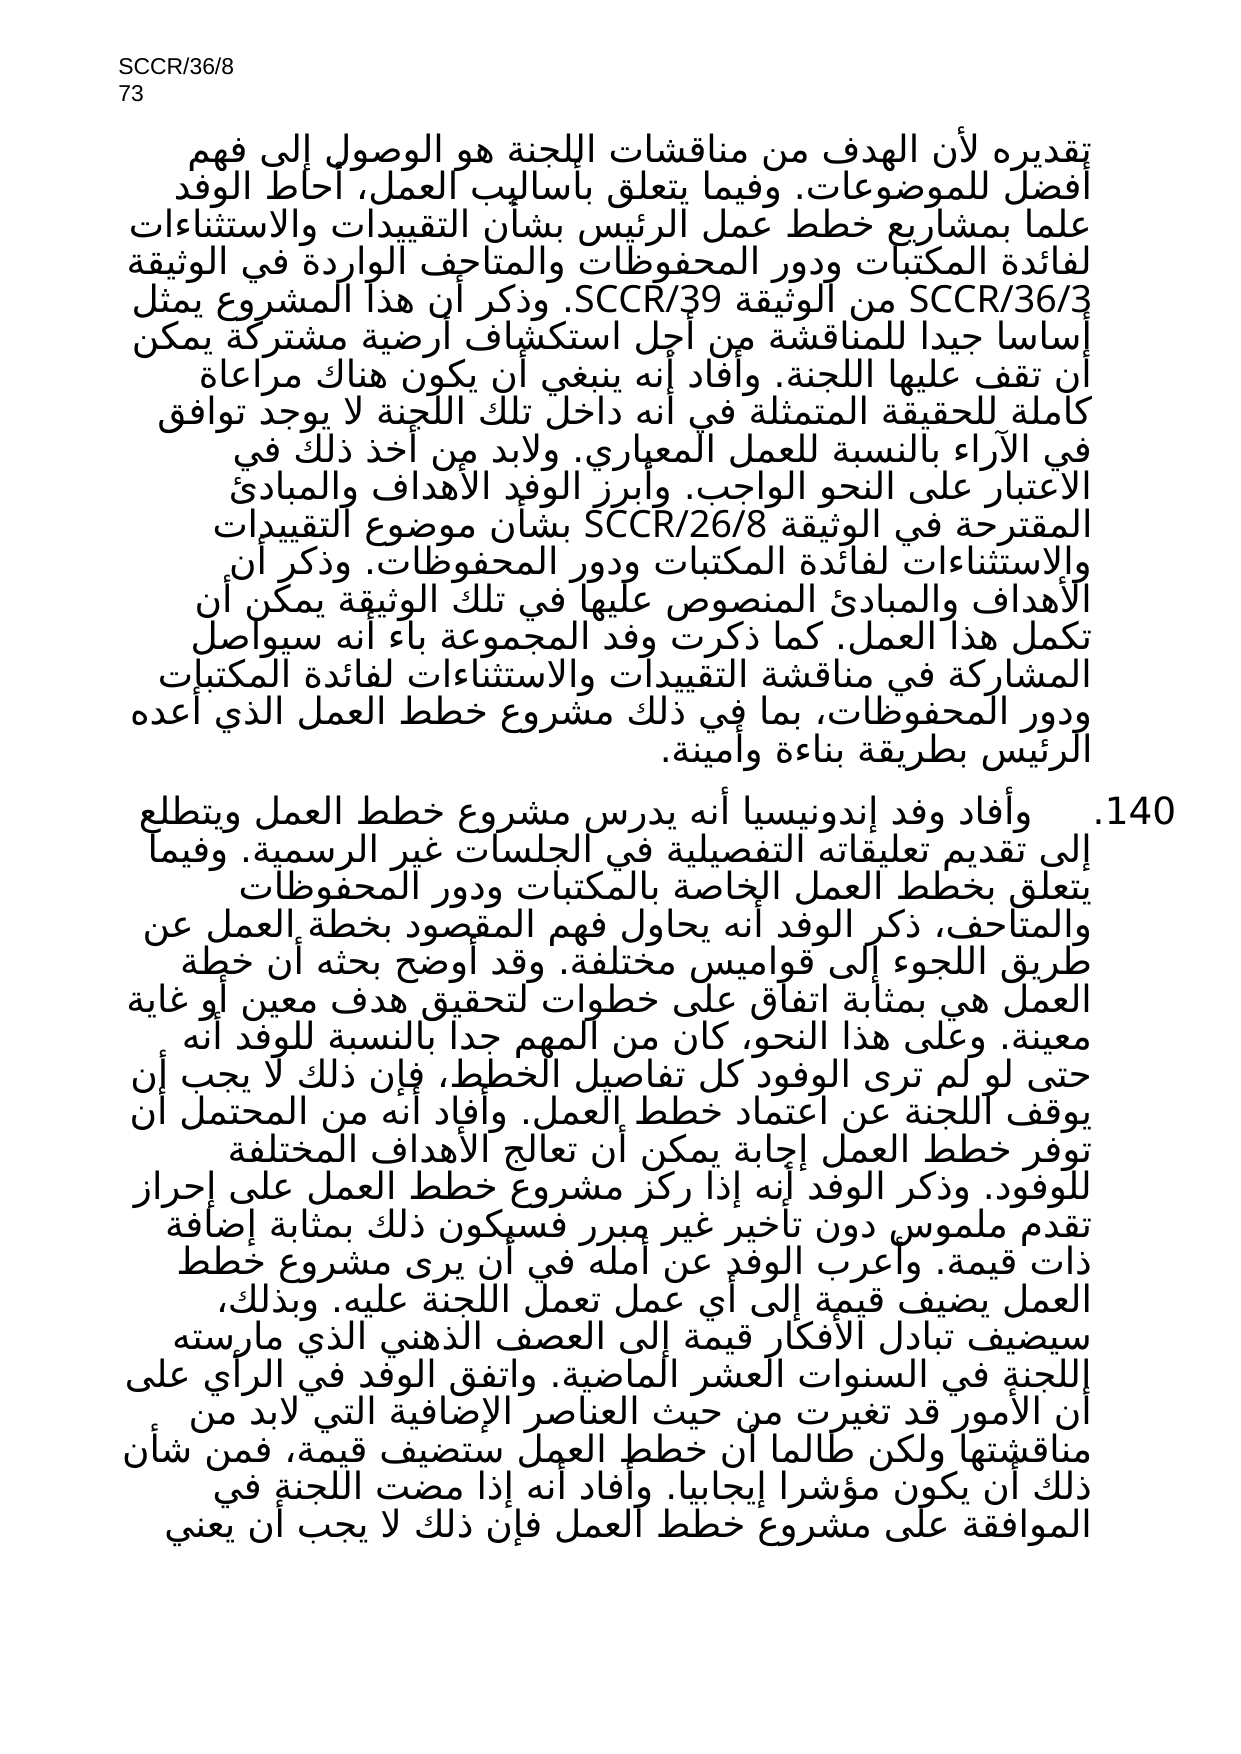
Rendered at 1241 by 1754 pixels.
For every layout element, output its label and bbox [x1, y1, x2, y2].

text [118, 132, 1092, 770]
text [118, 795, 1092, 1545]
